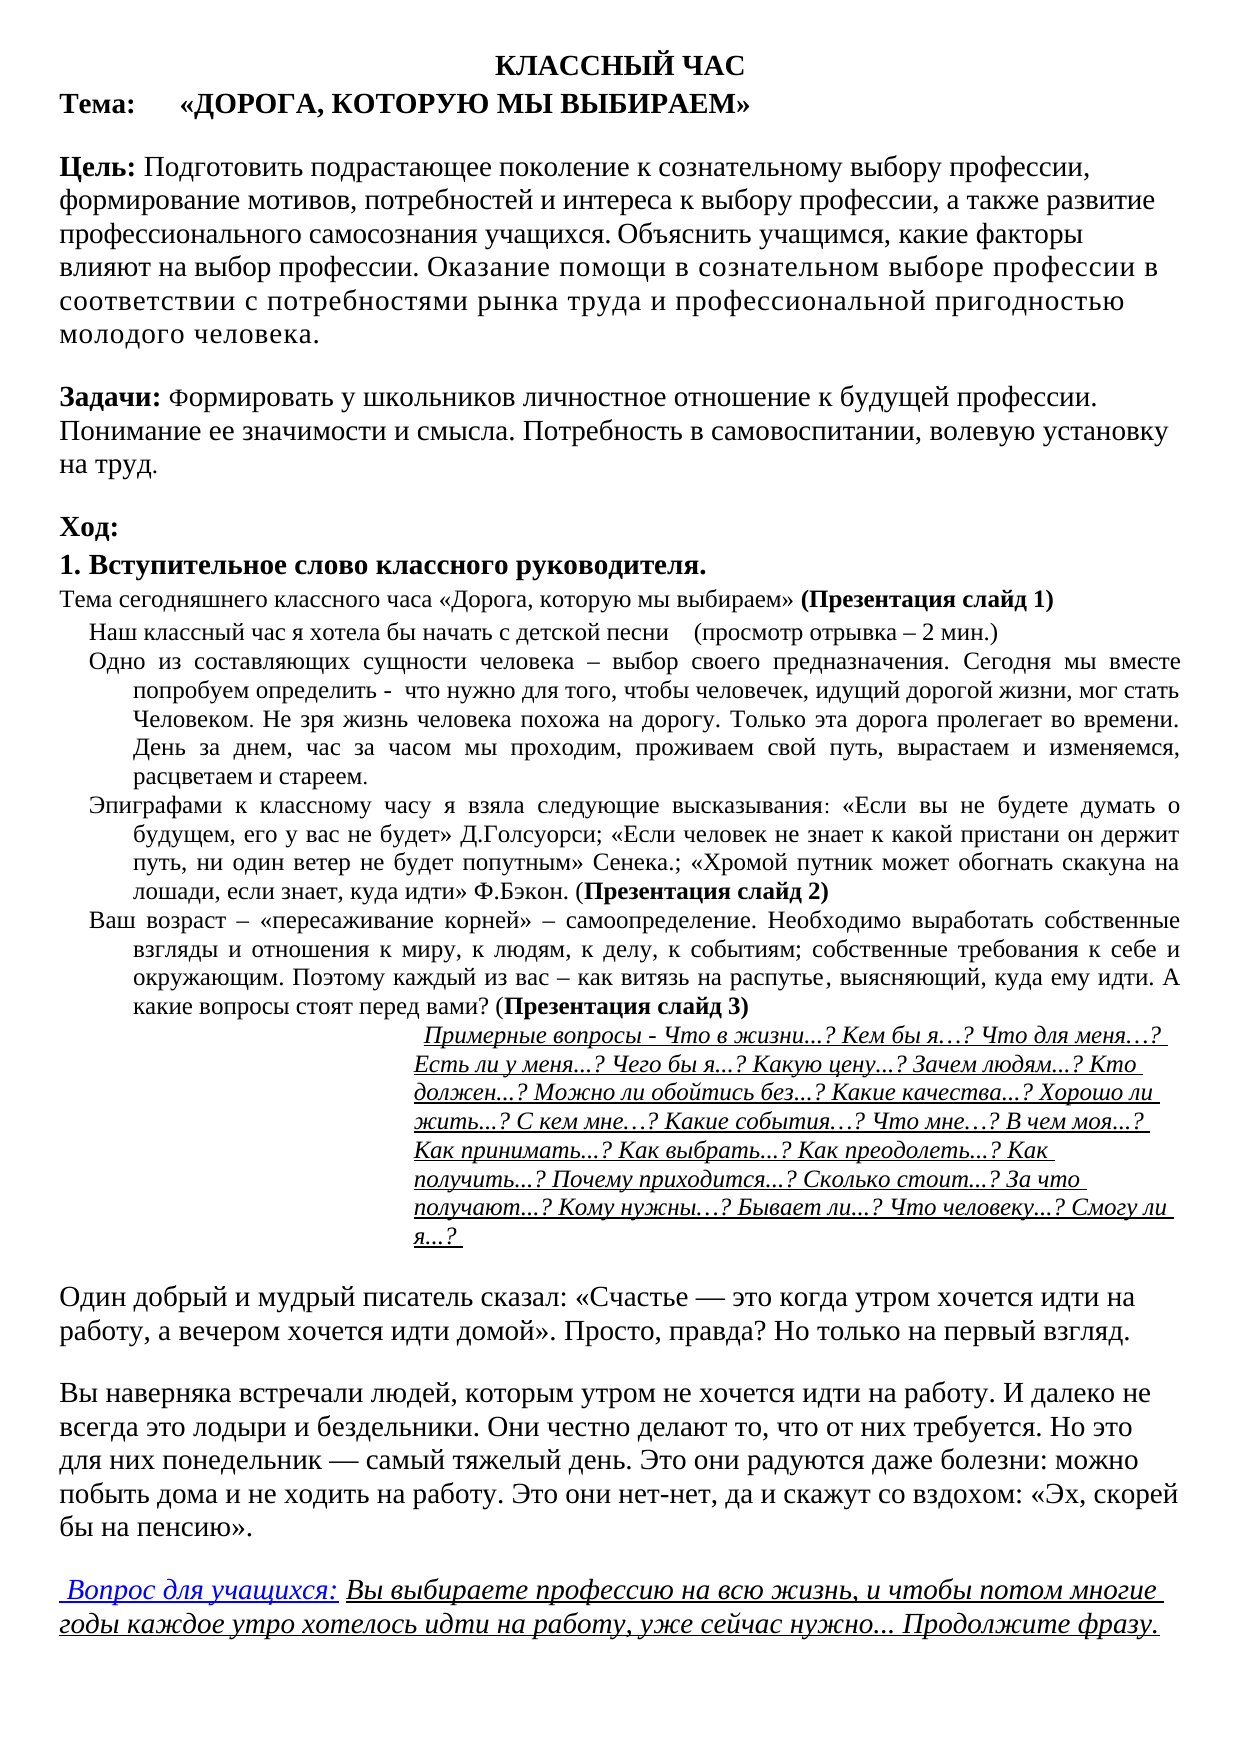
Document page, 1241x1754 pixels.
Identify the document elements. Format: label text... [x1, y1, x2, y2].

text Вопрос для учащихся: Вы выбираете профессию на всю жизнь, и чтобы потом многие годы каждое утро хотелось идти на работу, уже сейчас нужно... Продолжите фразу. [59, 1572, 1181, 1639]
text Эпиграфами к классному часу я взяла следующие высказывания: «Если вы не будете думать о будущем, его у вас не будет» Д.Голсуорси; «Если человек не знает к какой пристани он держит путь, ни один ветер не будет попутным» Сенека.; «Хромой путник может обогнать скакуна на лошади, если знает, куда идти» Ф.Бэкон. (Презентация слайд 2) [89, 790, 1181, 905]
text Ход: [59, 509, 1181, 543]
text Ваш возраст – «пересаживание корней» – самоопределение. Необходимо выработать собственные взгляды и отношения к миру, к людям, к делу, к событиям; собственные требования к себе и окружающим. Поэтому каждый из вас – как витязь на распутье, выясняющий, куда ему идти. А какие вопросы стоят перед вами? (Презентация слайд 3) [89, 905, 1181, 1020]
text Примерные вопросы - Что в жизни...? Кем бы я…? Что для меня…? Есть ли у меня...? Чего бы я...? Какую цену...? Зачем людям...? Кто должен...? Можно ли обойтись без...? Какие качества...? Хорошо ли жить...? С кем мне…? Какие события…? Что мне…? В чем моя...? Как принимать...? Как выбрать...? Как преодолеть...? Как получить...? Почему приходится...? Сколько стоит...? За что получают...? Кому нужны…? Бывает ли...? Что человеку...? Смогу ли я...? [117, 1020, 1181, 1250]
text Тема сегодняшнего классного часа «Дорога, которую мы выбираем» (Презентация слайд 1) [59, 584, 1181, 613]
text Одно из составляющих сущности человека – выбор своего предназначения. Сегодня мы вместе попробуем опpeдeлить - что нужно для того, чтобы человечек, идущий дорогой жизни, мог стать Человеком. Не зря жизнь человека похожа на дорогу. Только эта дорога пролегает во времени. День за днем, час за часом мы проходим, проживаем свой путь, вырастаем и изменяемся, расцветаем и стареем. [89, 646, 1181, 790]
text Вы наверняка встречали людей, которым утром не хочется идти на работу. И далеко не всегда это лодыри и бездельники. Они честно делают то, что от них требуется. Но это для них понедельник — самый тяжелый день. Это они радуются даже болезни: можно побыть дома и не ходить на работу. Это они нет-нет, да и скажут со вздохом: «Эх, скорей бы на пенсию». [59, 1375, 1181, 1543]
text Один добрый и мудрый писатель сказал: «Счастье — это когда утром хочется идти на работу, а вечером хочется идти домой». Просто, правда? Но только на первый взгляд. [59, 1279, 1181, 1346]
text Тема: «ДОРОГА, КОТОРУЮ МЫ ВЫБИРАЕМ» [59, 86, 1181, 120]
list Вступительное слово классного руководителя. [59, 547, 1181, 580]
text КЛАССНЫЙ ЧАС [59, 48, 1181, 82]
text Задачи: Формировать у школьников личностное отношение к будущей профессии. Понимание ее значимости и смысла. Потребность в самовоспитании, волевую установку на труд. [59, 379, 1181, 480]
text Наш классный час я хотела бы начать с детской песни (просмотр отрывка – 2 мин.) [89, 617, 1181, 646]
text Цель: Подготовить подрастающее поколение к сознательному выбору профессии, формирование мотивов, потребностей и интереса к выбору профессии, а также развитие профессионального самосознания учащихся. Объяснить учащимся, какие факторы влияют на выбор профессии. Оказание помощи в сознательном выборе профессии в соответствии с потребностями рынка труда и профессиональной пригодностью молодого человека. [59, 149, 1181, 350]
